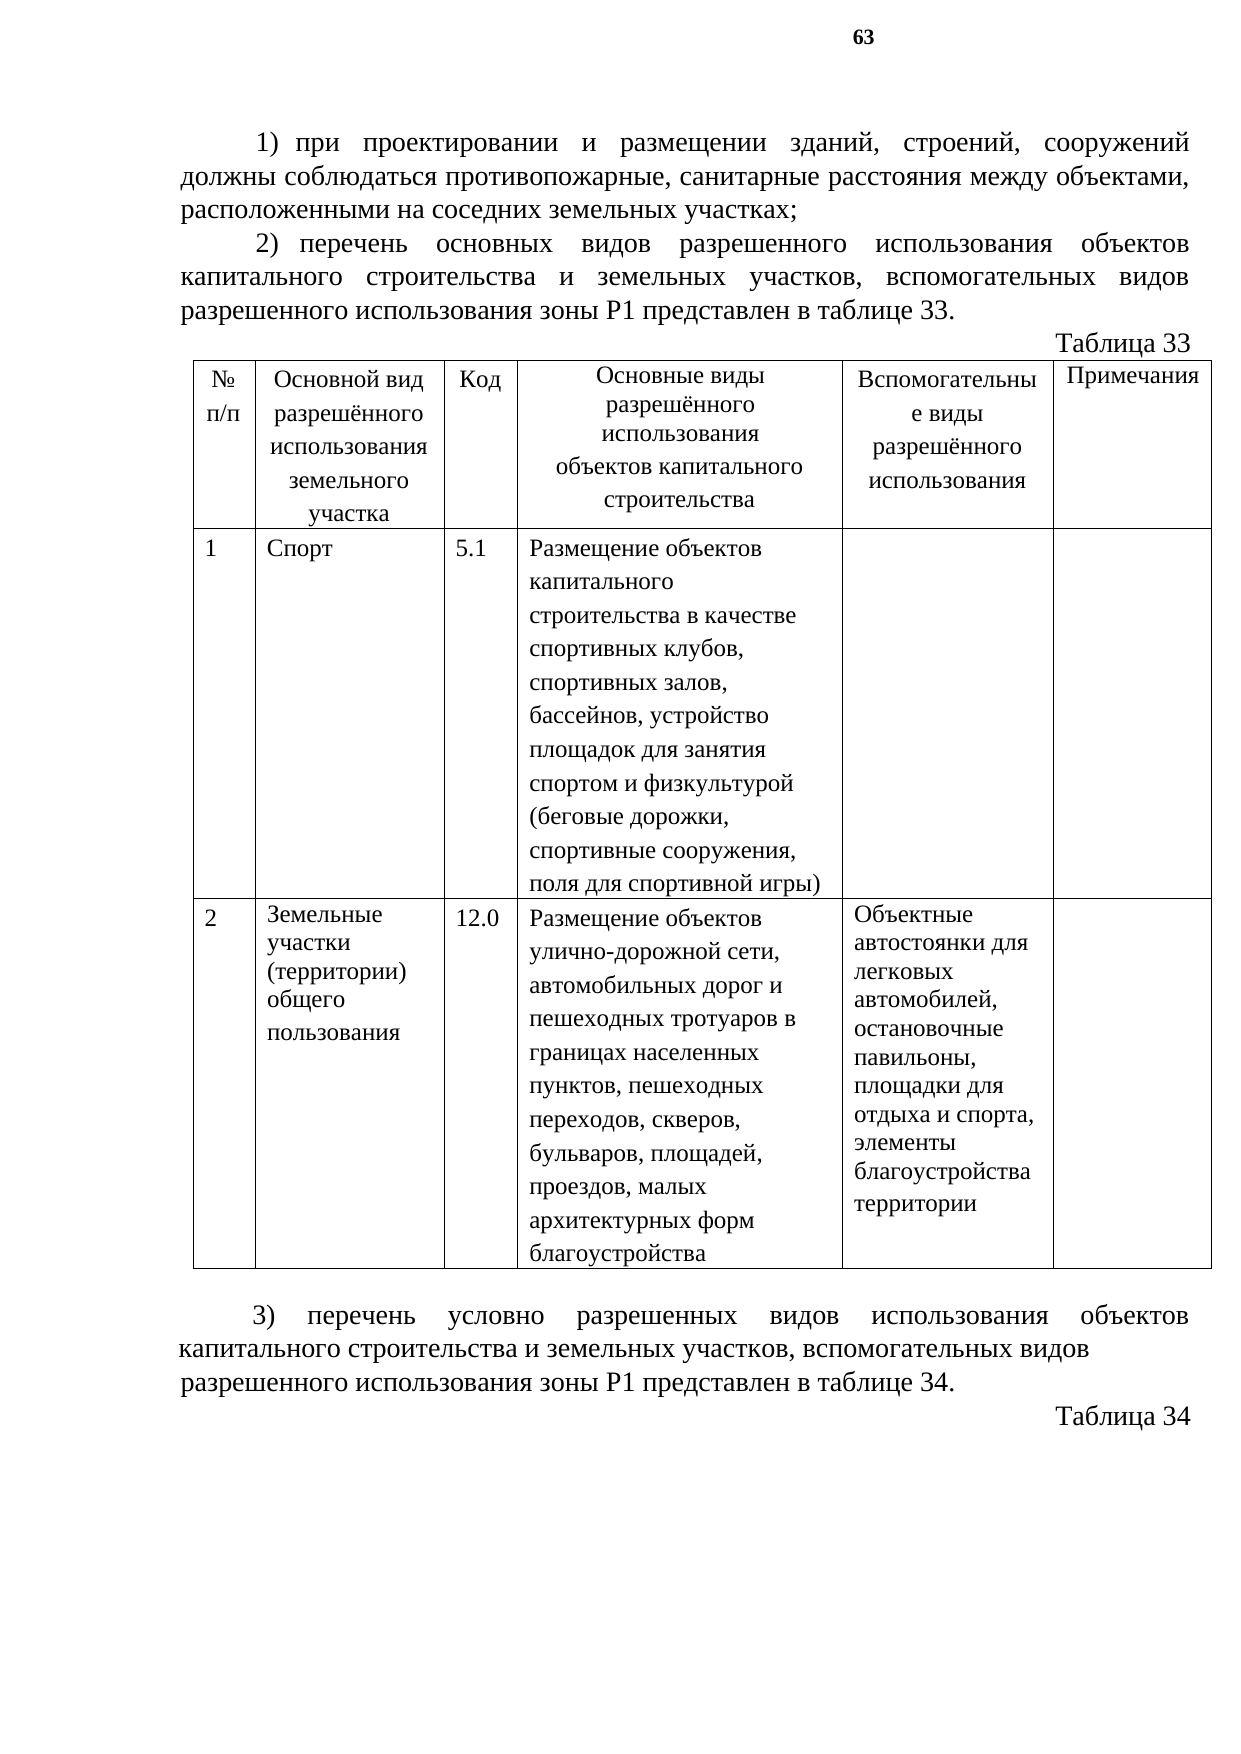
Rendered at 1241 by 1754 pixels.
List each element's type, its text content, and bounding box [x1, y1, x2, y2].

table_cell Объектные автостоянки для легковых автомобилей, остановочные павильоны, площадки для отдыха и спорта, элементы благоустройства территории [843, 899, 1053, 1268]
table_header Код [445, 361, 517, 528]
table_cell [1054, 899, 1211, 1268]
text 3) перечень условно разрешенных видов использования объектов капитального строительства и земельных участков, вспомогательных видов [178, 1299, 1190, 1364]
table_header Основной вид разрешённого использования земельного участка [256, 361, 444, 528]
table_cell Размещение объектов капитального строительства в качестве спортивных клубов, спортивных залов, бассейнов, устройство площадок для занятия спортом и физкультурой (беговые дорожки, спортивные сооружения, поля для спортивной игры) [518, 529, 842, 898]
text разрешенного использования зоны Р1 представлен в таблице 34. [180, 1364, 1191, 1398]
table_cell Размещение объектов улично-дорожной сети, автомобильных дорог и пешеходных тротуаров в границах населенных пунктов, пешеходных переходов, скверов, бульваров, площадей, проездов, малых архитектурных форм благоустройства [518, 899, 842, 1268]
list при проектировании и размещении зданий, строений, сооружений должны соблюдаться противопожарные, санитарные расстояния между объектами, расположенными на соседних земельных участках; [180, 125, 1191, 225]
table_cell 1 [194, 529, 255, 898]
table_header Вспомогательные виды разрешённого использования [843, 361, 1053, 528]
table_cell Земельные участки (территории) общего пользования [256, 899, 444, 1268]
table_header Основные виды разрешённого использования объектов капитального строительства [518, 361, 842, 528]
list перечень основных видов разрешенного использования объектов капитального строительства и земельных участков, вспомогательных видов разрешенного использования зоны Р1 представлен в таблице 33. [180, 225, 1191, 326]
table_header Примечания [1054, 361, 1211, 528]
table_cell 2 [194, 899, 255, 1268]
text Таблица 34 [180, 1398, 1191, 1433]
table_cell 5.1 [445, 529, 517, 898]
table_cell Спорт [256, 529, 444, 898]
table_header № п/п [194, 361, 255, 528]
table_cell 12.0 [445, 899, 517, 1268]
text Таблица 33 [255, 326, 1191, 359]
table_cell [1054, 529, 1211, 898]
table_cell [843, 529, 1053, 898]
